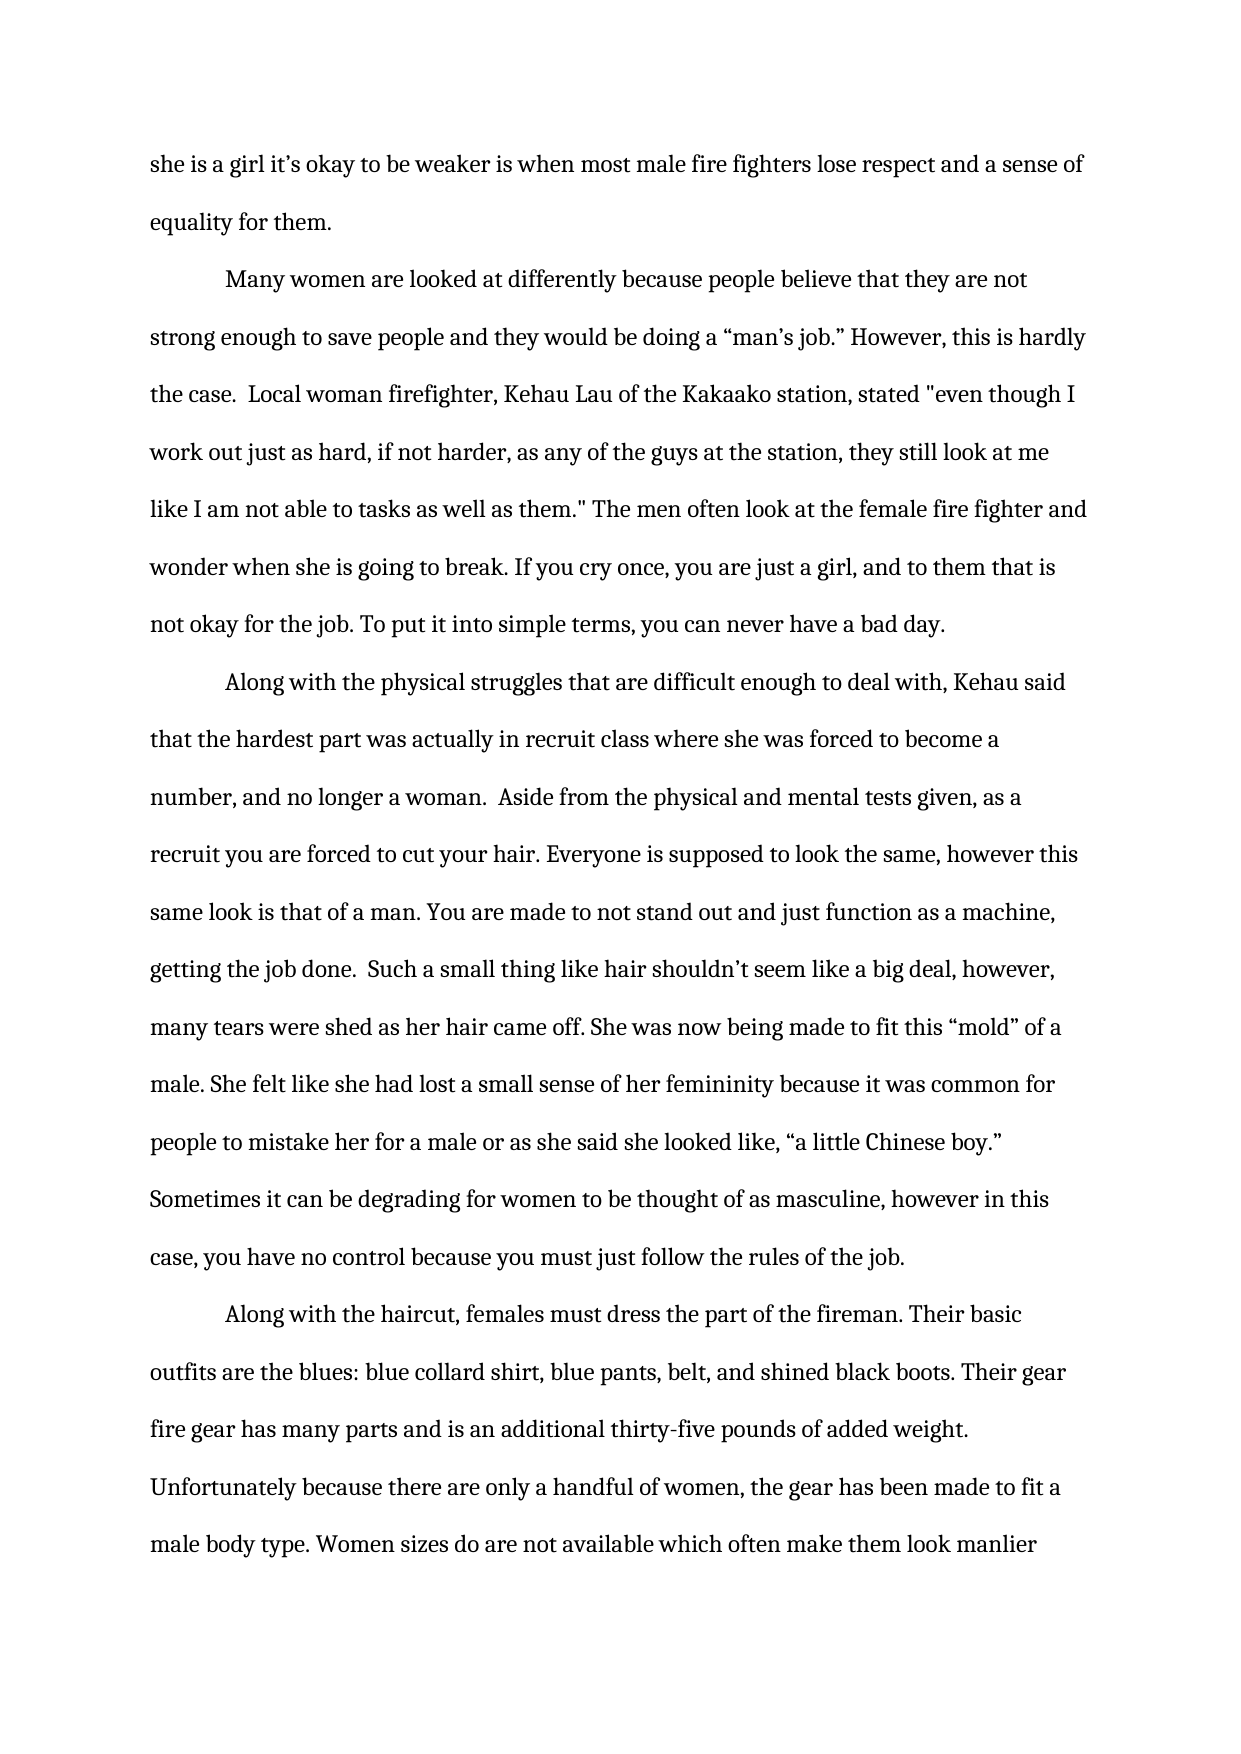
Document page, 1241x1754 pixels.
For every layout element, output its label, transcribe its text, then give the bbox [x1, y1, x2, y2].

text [150, 1300, 1090, 1559]
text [150, 150, 1090, 236]
text Along with the physical struggles that are difficult enough to deal with, Kehau said that the hardest part was actually in recruit class where she was forced to become a number, and no longer a woman. Aside from the physical and mental tests given, as a recruit you are forced to cut your hair. Everyone is supposed to look the same, however this same look is that of a man. You are made to not stand out and just function as a machine, getting the job done. Such a small thing like hair shouldn’t seem like a big deal, however, many tears were shed as her hair came off. She was now being made to fit this “mold” of a male. She felt like she had lost a small sense of her femininity because it was common for people to mistake her for a male or as she said she looked like, “a little Chinese boy.” Sometimes it can be degrading for women to be thought of as masculine, however in this case, you have no control because you must just follow the rules of the job. [150, 667, 1090, 1271]
text Many women are looked at differently because people believe that they are not strong enough to save people and they would be doing a “man’s job.” However, this is hardly the case. Local woman firefighter, Kehau Lau of the Kakaako station, stated "even though I work out just as hard, if not harder, as any of the guys at the station, they still look at me like I am not able to tasks as well as them." The men often look at the female fire fighter and wonder when she is going to break. If you cry once, you are just a girl, and to them that is not okay for the job. To put it into simple terms, you can never have a bad day. [150, 265, 1090, 639]
